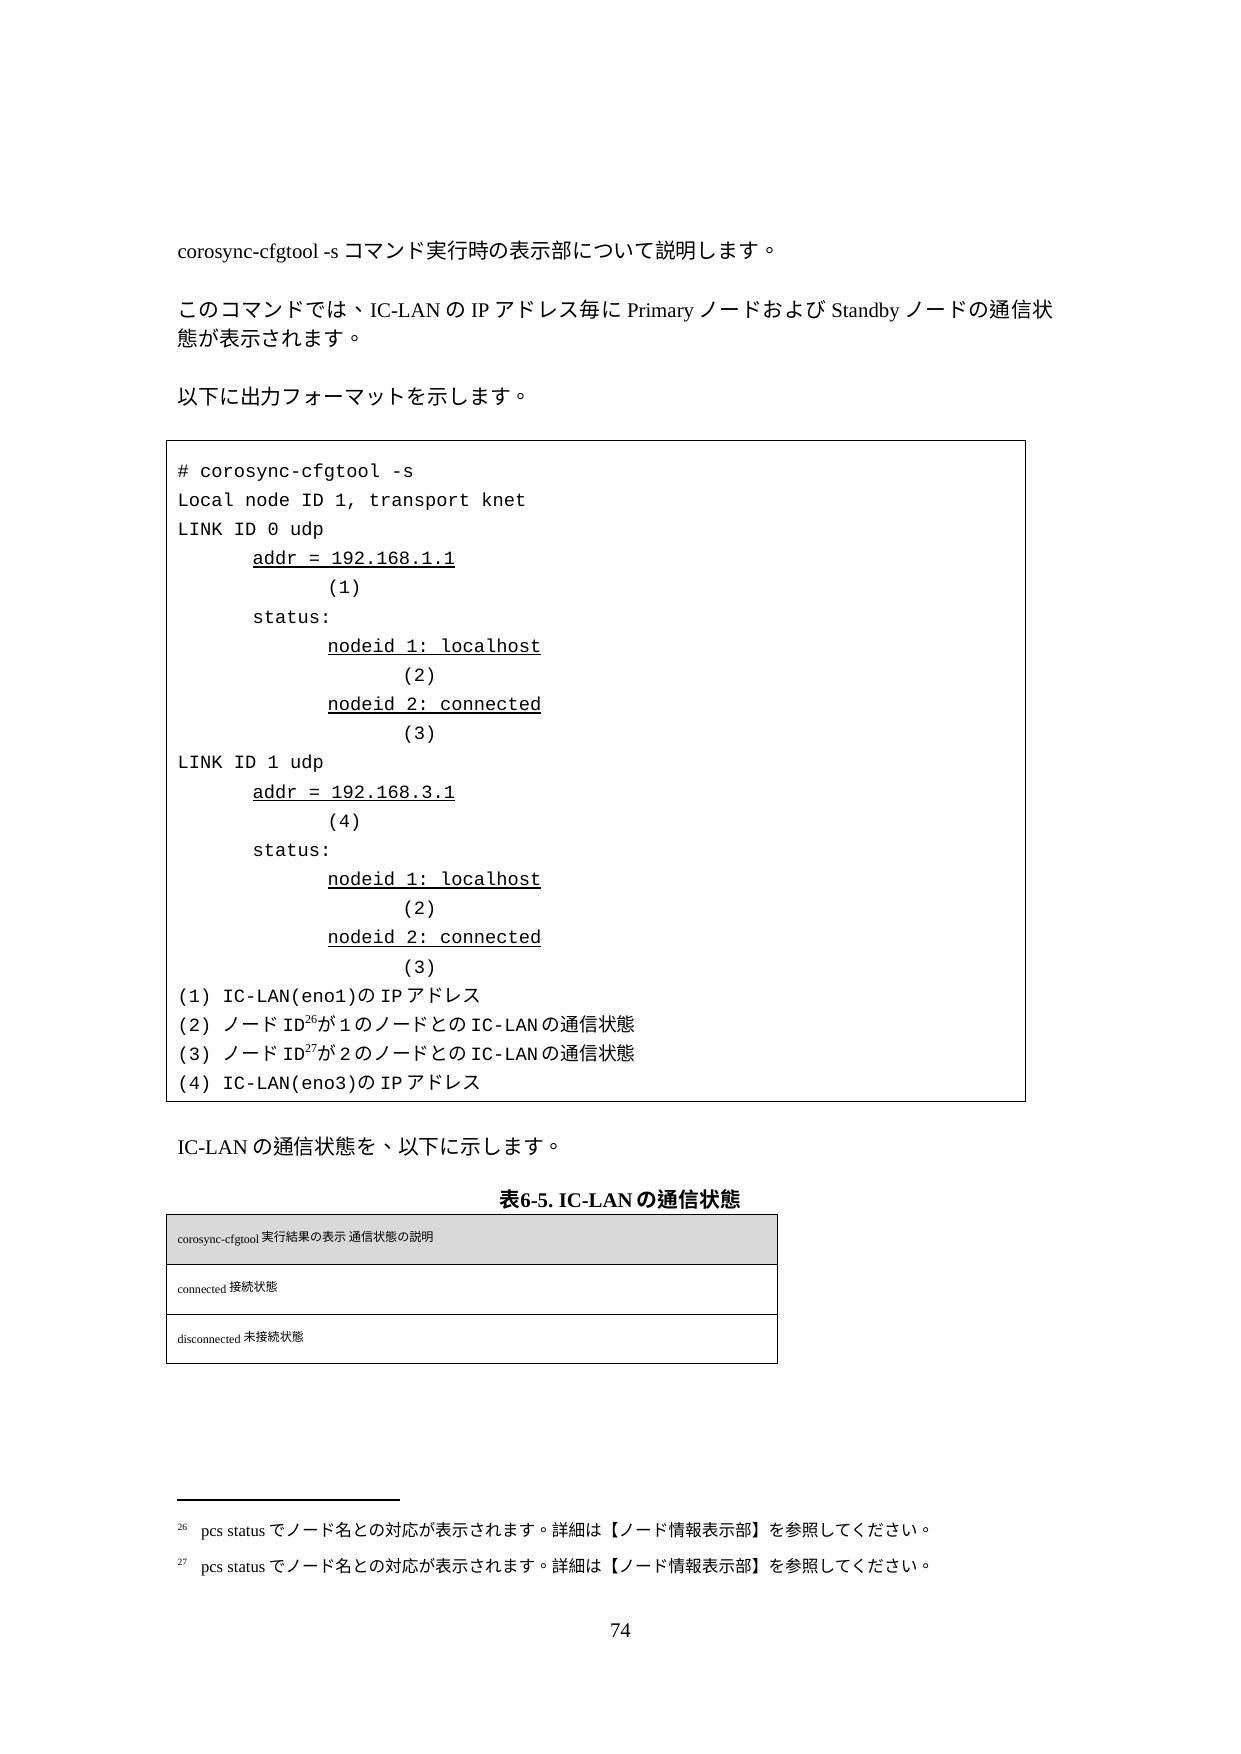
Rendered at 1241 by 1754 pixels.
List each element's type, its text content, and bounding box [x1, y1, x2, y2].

table_cell disconnected 未接続状態 [167, 1315, 777, 1363]
text このコマンドでは、IC-LANのIPアドレス毎にPrimaryノードおよびStandbyノードの通信状態が表示されます。 [177, 294, 1054, 353]
table_header # corosync-cfgtool -s Local node ID 1, transport knet LINK ID 0 udp addr = 192.168.1.1 (1) status: nodeid 1: localhost (2) nodeid 2: connected (3) LINK ID 1 udp addr = 192.168.3.1 (4) status: nodeid 1: localhost (2) nodeid 2: connected (3) (1) IC-LAN(eno1)のIPアドレス (2) ノードIDが1のノードとのIC-LANの通信状態 (3) ノードIDが2のノードとのIC-LANの通信状態 (4) IC-LAN(eno3)のIPアドレス [167, 441, 1025, 1101]
table_cell connected 接続状態 [167, 1265, 777, 1313]
text IC-LANの通信状態 [177, 1186, 1063, 1214]
text 以下に出力フォーマットを示します。 [177, 382, 1054, 411]
text corosync-cfgtool -sコマンド実行時の表示部について説明します。 [177, 236, 1054, 265]
text IC-LANの通信状態を、以下に示します。 [177, 1131, 1054, 1161]
table_header corosync-cfgtool実行結果の表示 通信状態の説明 [167, 1215, 777, 1264]
